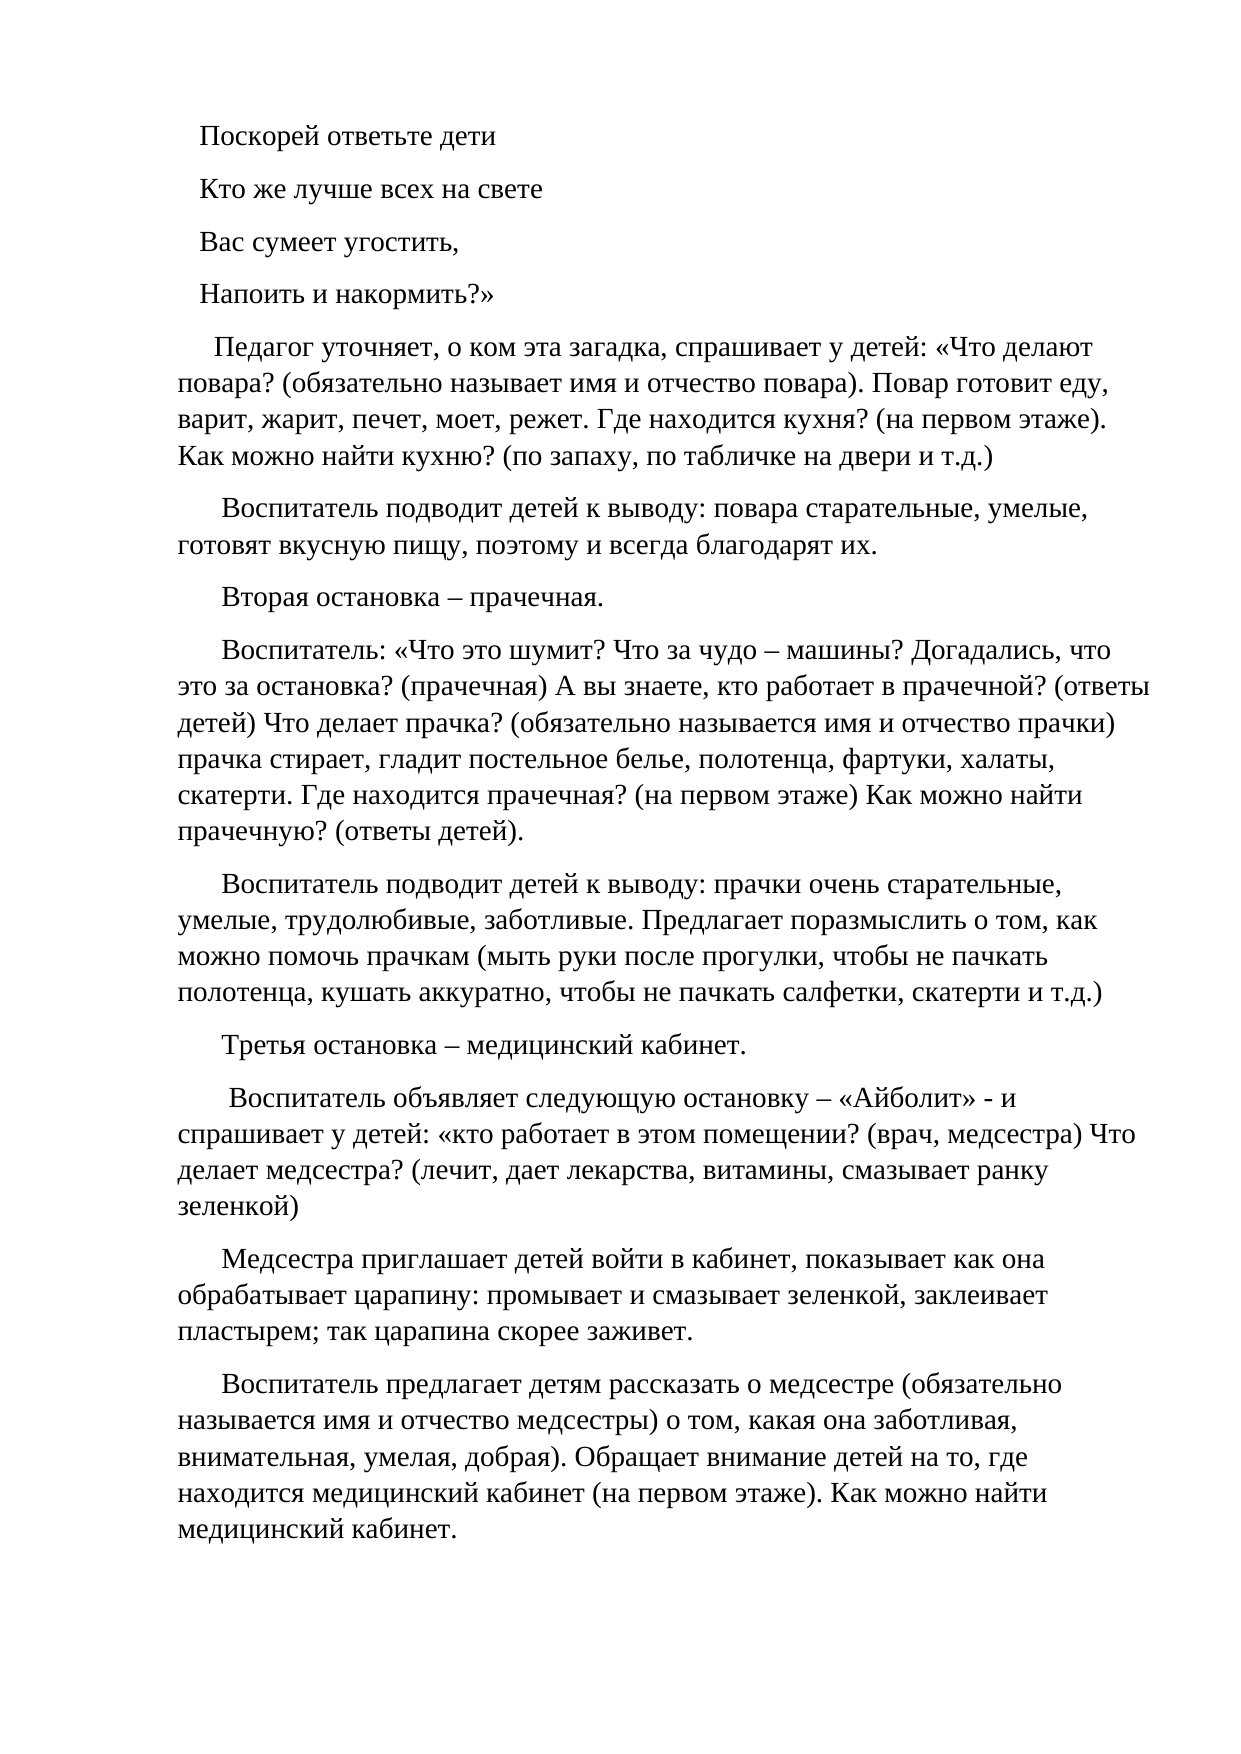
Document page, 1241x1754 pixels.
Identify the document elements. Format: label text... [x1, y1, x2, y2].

text Вас сумеет угостить, [177, 224, 1152, 257]
text Воспитатель предлагает детям рассказать о медсестре (обязательно называется имя и отчество медсестры) о том, какая она заботливая, внимательная, умелая, добрая). Обращает внимание детей на то, где находится медицинский кабинет (на первом этаже). Как можно найти медицинский кабинет. [177, 1366, 1152, 1544]
text Педагог уточняет, о ком эта загадка, спрашивает у детей: «Что делают повара? (обязательно называет имя и отчество повара). Повар готовит еду, варит, жарит, печет, моет, режет. Где находится кухня? (на первом этаже). Как можно найти кухню? (по запаху, по табличке на двери и т.д.) [177, 329, 1152, 471]
text Воспитатель: «Что это шумит? Что за чудо – машины? Догадались, что это за остановка? (прачечная) А вы знаете, кто работает в прачечной? (ответы детей) Что делает прачка? (обязательно называется имя и отчество прачки) прачка стирает, гладит постельное белье, полотенца, фартуки, халаты, скатерти. Где находится прачечная? (на первом этаже) Как можно найти прачечную? (ответы детей). [177, 632, 1152, 847]
text Воспитатель объявляет следующую остановку – «Айболит» - и спрашивает у детей: «кто работает в этом помещении? (врач, медсестра) Что делает медсестра? (лечит, дает лекарства, витамины, смазывает ранку зеленкой) [177, 1080, 1152, 1222]
text Вторая остановка – прачечная. [177, 579, 1152, 613]
text Воспитатель подводит детей к выводу: прачки очень старательные, умелые, трудолюбивые, заботливые. Предлагает поразмыслить о том, как можно помочь прачкам (мыть руки после прогулки, чтобы не пачкать полотенца, кушать аккуратно, чтобы не пачкать салфетки, скатерти и т.д.) [177, 866, 1152, 1008]
text Поскорей ответьте дети [177, 118, 1152, 152]
text Напоить и накормить?» [177, 277, 1152, 310]
text Третья остановка – медицинский кабинет. [177, 1027, 1152, 1061]
text Медсестра приглашает детей войти в кабинет, показывает как она обрабатывает царапину: промывает и смазывает зеленкой, заклеивает пластырем; так царапина скорее заживет. [177, 1241, 1152, 1347]
text Воспитатель подводит детей к выводу: повара старательные, умелые, готовят вкусную пищу, поэтому и всегда благодарят их. [177, 491, 1152, 560]
text Кто же лучше всех на свете [177, 171, 1152, 204]
